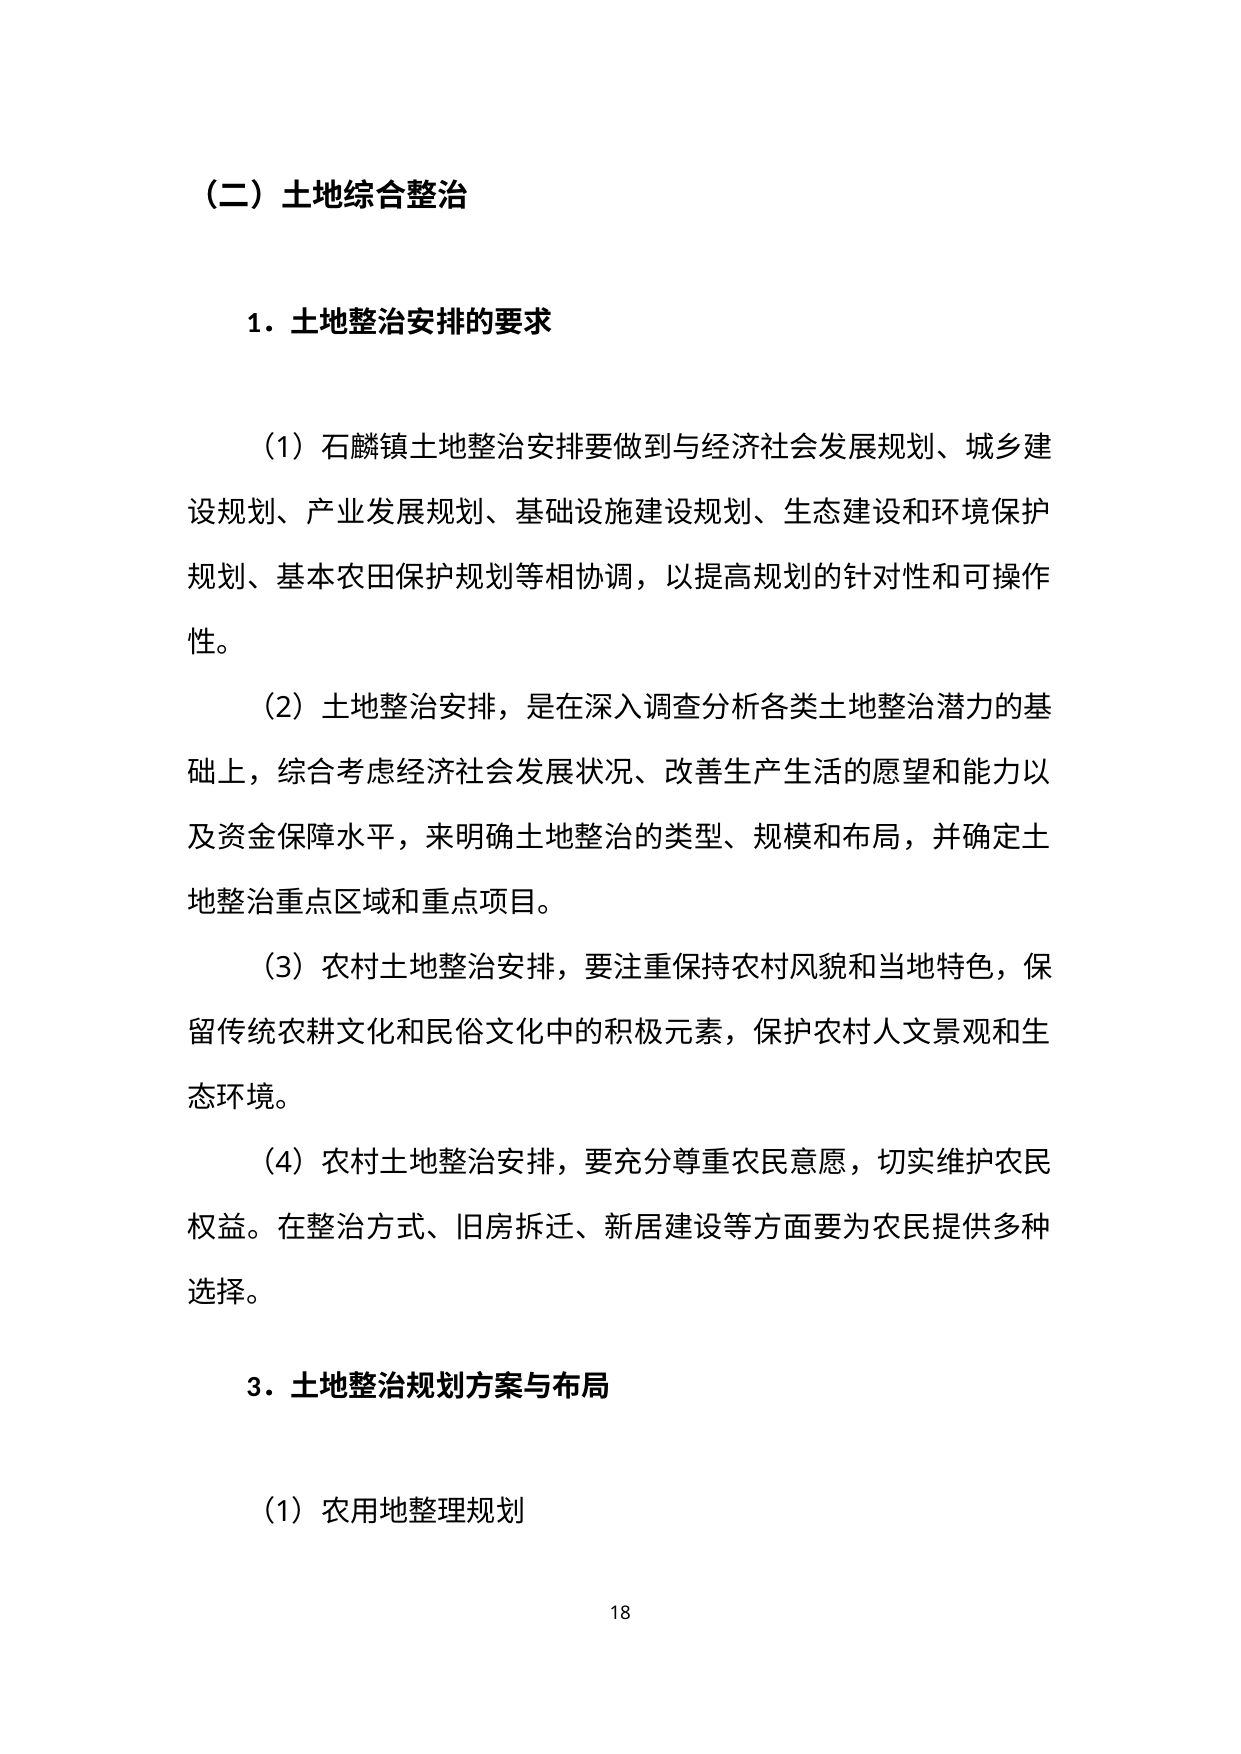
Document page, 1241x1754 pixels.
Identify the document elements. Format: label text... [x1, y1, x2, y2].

text （3）农村土地整治安排，要注重保持农村风貌和当地特色，保留传统农耕文化和民俗文化中的积极元素，保护农村人文景观和生态环境。 [187, 932, 1053, 1127]
subtitle （二）土地综合整治 [187, 160, 1053, 225]
subtitle 3．土地整治规划方案与布局 [187, 1351, 1053, 1416]
text （2）土地整治安排，是在深入调查分析各类土地整治潜力的基础上，综合考虑经济社会发展状况、改善生产生活的愿望和能力以及资金保障水平，来明确土地整治的类型、规模和布局，并确定土地整治重点区域和重点项目。 [187, 672, 1053, 932]
subtitle 1．土地整治安排的要求 [187, 287, 1053, 352]
text （4）农村土地整治安排，要充分尊重农民意愿，切实维护农民权益。在整治方式、旧房拆迁、新居建设等方面要为农民提供多种选择。 [187, 1127, 1053, 1322]
text （1）农用地整理规划 [187, 1476, 1053, 1541]
text （1）石麟镇土地整治安排要做到与经济社会发展规划、城乡建设规划、产业发展规划、基础设施建设规划、生态建设和环境保护规划、基本农田保护规划等相协调，以提高规划的针对性和可操作性。 [187, 412, 1053, 672]
